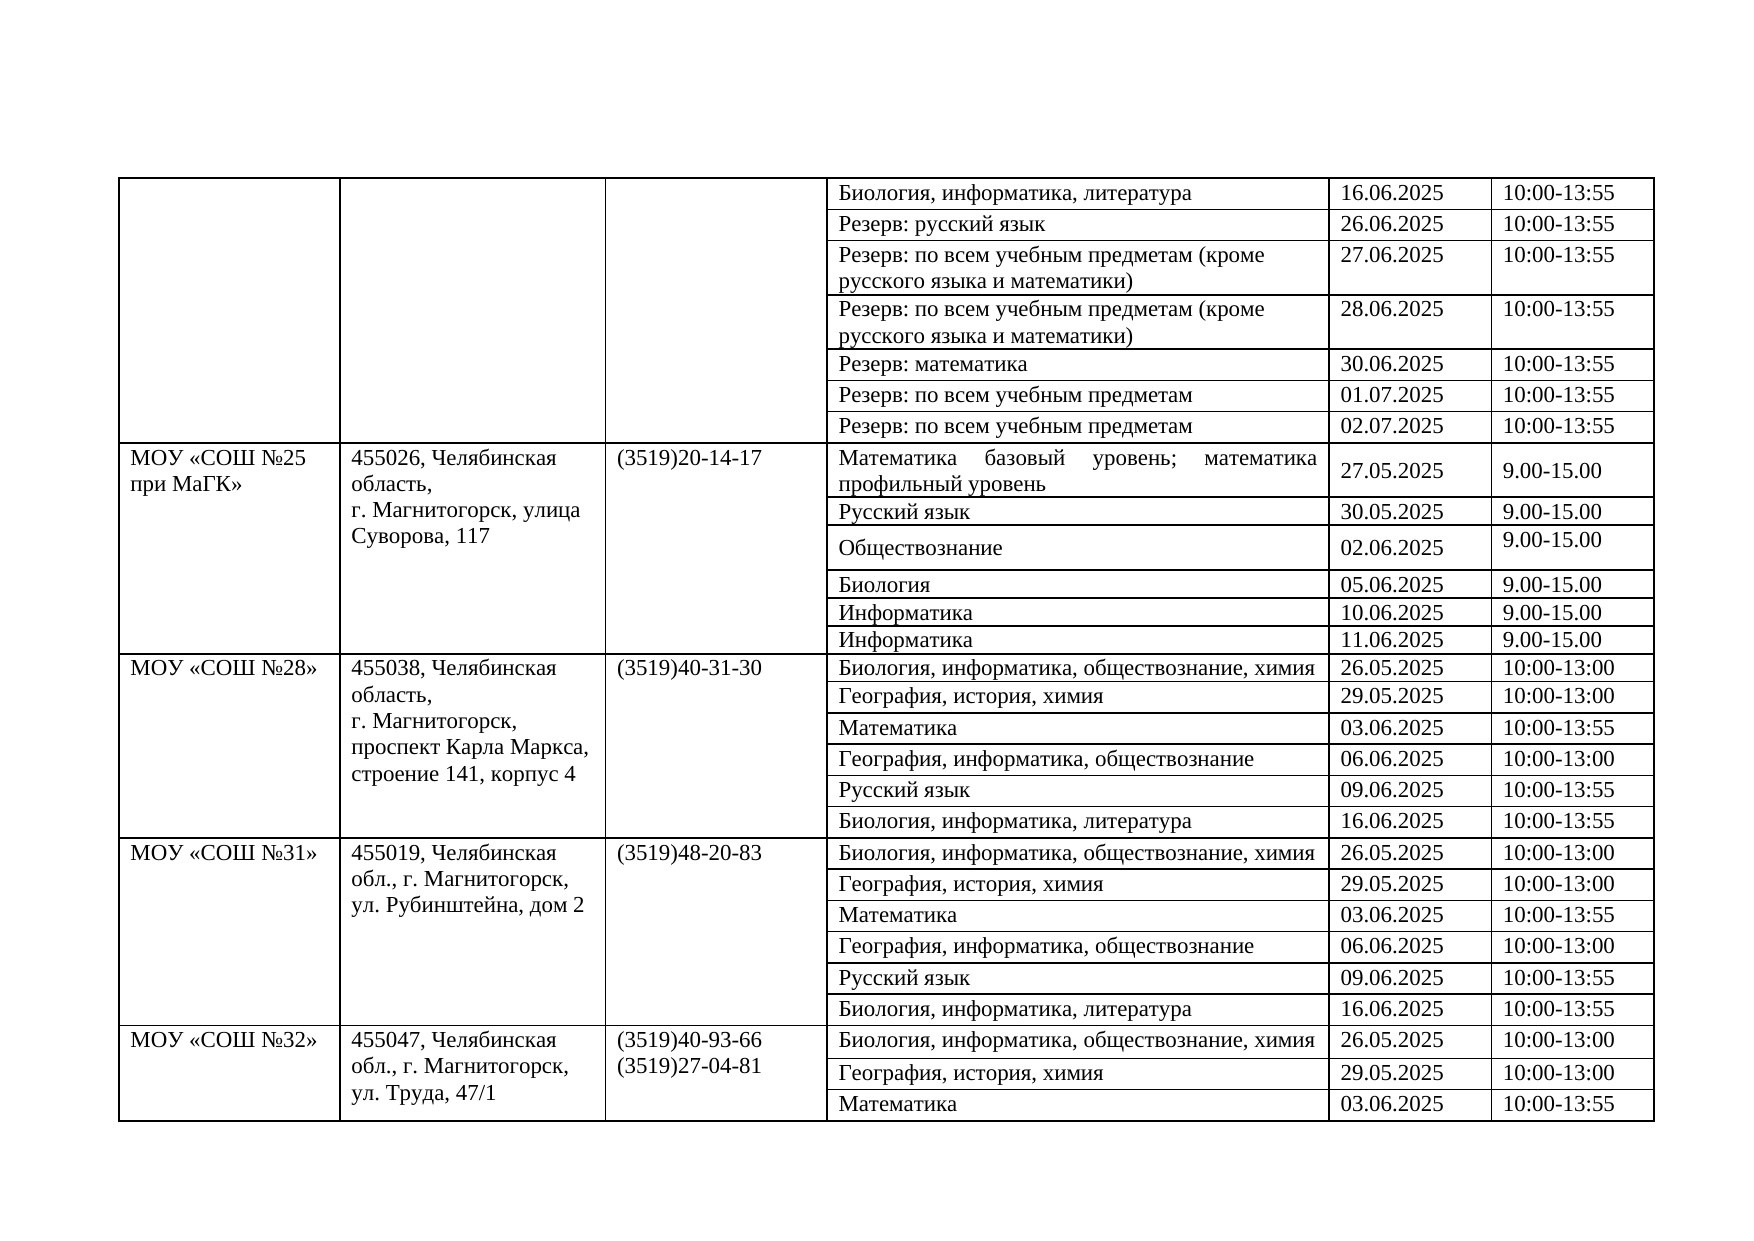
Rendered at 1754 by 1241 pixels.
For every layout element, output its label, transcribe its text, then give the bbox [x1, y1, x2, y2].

table_cell 9.00-15.00 [1492, 444, 1653, 496]
table_cell 03.06.2025 [1330, 1090, 1491, 1120]
table_cell 10:00-13:00 [1492, 745, 1653, 774]
table_cell Русский язык [828, 498, 1328, 524]
table_cell 10:00-13:00 [1492, 839, 1653, 868]
table_cell 11.06.2025 [1330, 627, 1491, 653]
table_cell 06.06.2025 [1330, 932, 1491, 962]
table_cell 02.07.2025 [1330, 412, 1491, 442]
table_cell 09.06.2025 [1330, 776, 1491, 806]
table_cell 16.06.2025 [1330, 179, 1491, 208]
table_cell 27.06.2025 [1330, 241, 1491, 294]
table_cell Математика базовый уровень; математика профильный уровень [828, 444, 1328, 496]
table_cell 10:00-13:55 [1492, 1090, 1653, 1120]
table_cell 10:00-13:55 [1492, 807, 1653, 837]
table_cell 16.06.2025 [1330, 995, 1491, 1024]
table_cell 03.06.2025 [1330, 714, 1491, 743]
table_cell Резерв: русский язык [828, 210, 1328, 240]
table_cell Резерв: математика [828, 350, 1328, 379]
table_cell Биология, информатика, литература [828, 179, 1328, 208]
table_cell 10:00-13:00 [1492, 1026, 1653, 1057]
table_cell МОУ «СОШ №32» [120, 1026, 339, 1120]
table_cell 455026, Челябинская область, г. Магнитогорск, улица Суворова, 117 [341, 444, 605, 653]
table_cell Биология, информатика, обществознание, химия [828, 1026, 1328, 1057]
table_cell 9.00-15.00 [1492, 599, 1653, 625]
table_cell 03.06.2025 [1330, 901, 1491, 931]
table_cell Резерв: по всем учебным предметам (кроме русского языка и математики) [828, 241, 1328, 294]
table_cell 455019, Челябинская обл., г. Магнитогорск, ул. Рубинштейна, дом 2 [341, 839, 605, 1024]
table_cell География, история, химия [828, 682, 1328, 712]
table_cell (3519)20-14-17 [606, 444, 826, 653]
table_cell 10:00-13:55 [1492, 995, 1653, 1024]
table_cell Биология [828, 571, 1328, 597]
table_cell 455047, Челябинская обл., г. Магнитогорск, ул. Труда, 47/1 [341, 1026, 605, 1120]
table_cell Резерв: по всем учебным предметам [828, 381, 1328, 411]
table_cell География, история, химия [828, 870, 1328, 899]
table_cell 30.05.2025 [1330, 498, 1491, 524]
table_cell Математика [828, 1090, 1328, 1120]
table_cell География, информатика, обществознание [828, 932, 1328, 962]
table_cell 10:00-13:55 [1492, 714, 1653, 743]
table_cell 9.00-15.00 [1492, 498, 1653, 524]
table_cell 10.06.2025 [1330, 599, 1491, 625]
table_cell 10:00-13:55 [1492, 210, 1653, 240]
table_cell 10:00-13:00 [1492, 655, 1653, 681]
table_cell 10:00-13:00 [1492, 932, 1653, 962]
table_cell 10:00-13:55 [1492, 412, 1653, 442]
table_cell (3519)48-20-83 [606, 839, 826, 1024]
table_cell Русский язык [828, 776, 1328, 806]
table_cell 26.05.2025 [1330, 655, 1491, 681]
table_cell 10:00-13:00 [1492, 870, 1653, 899]
table_cell Обществознание [828, 526, 1328, 569]
table_cell Информатика [828, 627, 1328, 653]
table_cell МОУ «СОШ №31» [120, 839, 339, 1024]
table_cell 26.05.2025 [1330, 1026, 1491, 1057]
table_cell Математика [828, 714, 1328, 743]
table_cell 9.00-15.00 [1492, 526, 1653, 569]
table_cell 10:00-13:55 [1492, 241, 1653, 294]
table_cell Резерв: по всем учебным предметам [828, 412, 1328, 442]
table_cell 10:00-13:55 [1492, 964, 1653, 993]
table_cell Биология, информатика, обществознание, химия [828, 839, 1328, 868]
table_cell 29.05.2025 [1330, 682, 1491, 712]
table_cell 9.00-15.00 [1492, 627, 1653, 653]
table_cell 29.05.2025 [1330, 870, 1491, 899]
table_cell Биология, информатика, литература [828, 807, 1328, 837]
table_cell МОУ «СОШ №28» [120, 655, 339, 837]
table_cell 10:00-13:55 [1492, 381, 1653, 411]
table_cell 10:00-13:55 [1492, 776, 1653, 806]
table_cell География, информатика, обществознание [828, 745, 1328, 774]
table_cell (3519)40-93-66 (3519)27-04-81 [606, 1026, 826, 1120]
table_cell 29.05.2025 [1330, 1059, 1491, 1089]
table_cell Математика [828, 901, 1328, 931]
table_cell 455038, Челябинская область, г. Магнитогорск, проспект Карла Маркса, строение 141, корпус 4 [341, 655, 605, 837]
table_cell 28.06.2025 [1330, 296, 1491, 348]
table_cell 27.05.2025 [1330, 444, 1491, 496]
table_cell 26.05.2025 [1330, 839, 1491, 868]
table_cell 9.00-15.00 [1492, 571, 1653, 597]
table_cell МОУ «СОШ №25 при МаГК» [120, 444, 339, 653]
table_cell Биология, информатика, обществознание, химия [828, 655, 1328, 681]
table_cell География, история, химия [828, 1059, 1328, 1089]
table_cell 10:00-13:55 [1492, 350, 1653, 379]
table_cell 10:00-13:00 [1492, 682, 1653, 712]
table_cell 10:00-13:00 [1492, 1059, 1653, 1089]
table_cell Резерв: по всем учебным предметам (кроме русского языка и математики) [828, 296, 1328, 348]
table_cell 01.07.2025 [1330, 381, 1491, 411]
table_cell 05.06.2025 [1330, 571, 1491, 597]
table_cell 09.06.2025 [1330, 964, 1491, 993]
table_cell Информатика [828, 599, 1328, 625]
table_cell (3519)40-31-30 [606, 655, 826, 837]
table_cell 16.06.2025 [1330, 807, 1491, 837]
table_cell 02.06.2025 [1330, 526, 1491, 569]
table_cell Русский язык [828, 964, 1328, 993]
table_cell 10:00-13:55 [1492, 179, 1653, 208]
table_cell Биология, информатика, литература [828, 995, 1328, 1024]
table_cell 06.06.2025 [1330, 745, 1491, 774]
table_cell 26.06.2025 [1330, 210, 1491, 240]
table_cell 10:00-13:55 [1492, 296, 1653, 348]
table_cell 10:00-13:55 [1492, 901, 1653, 931]
table_cell 30.06.2025 [1330, 350, 1491, 379]
